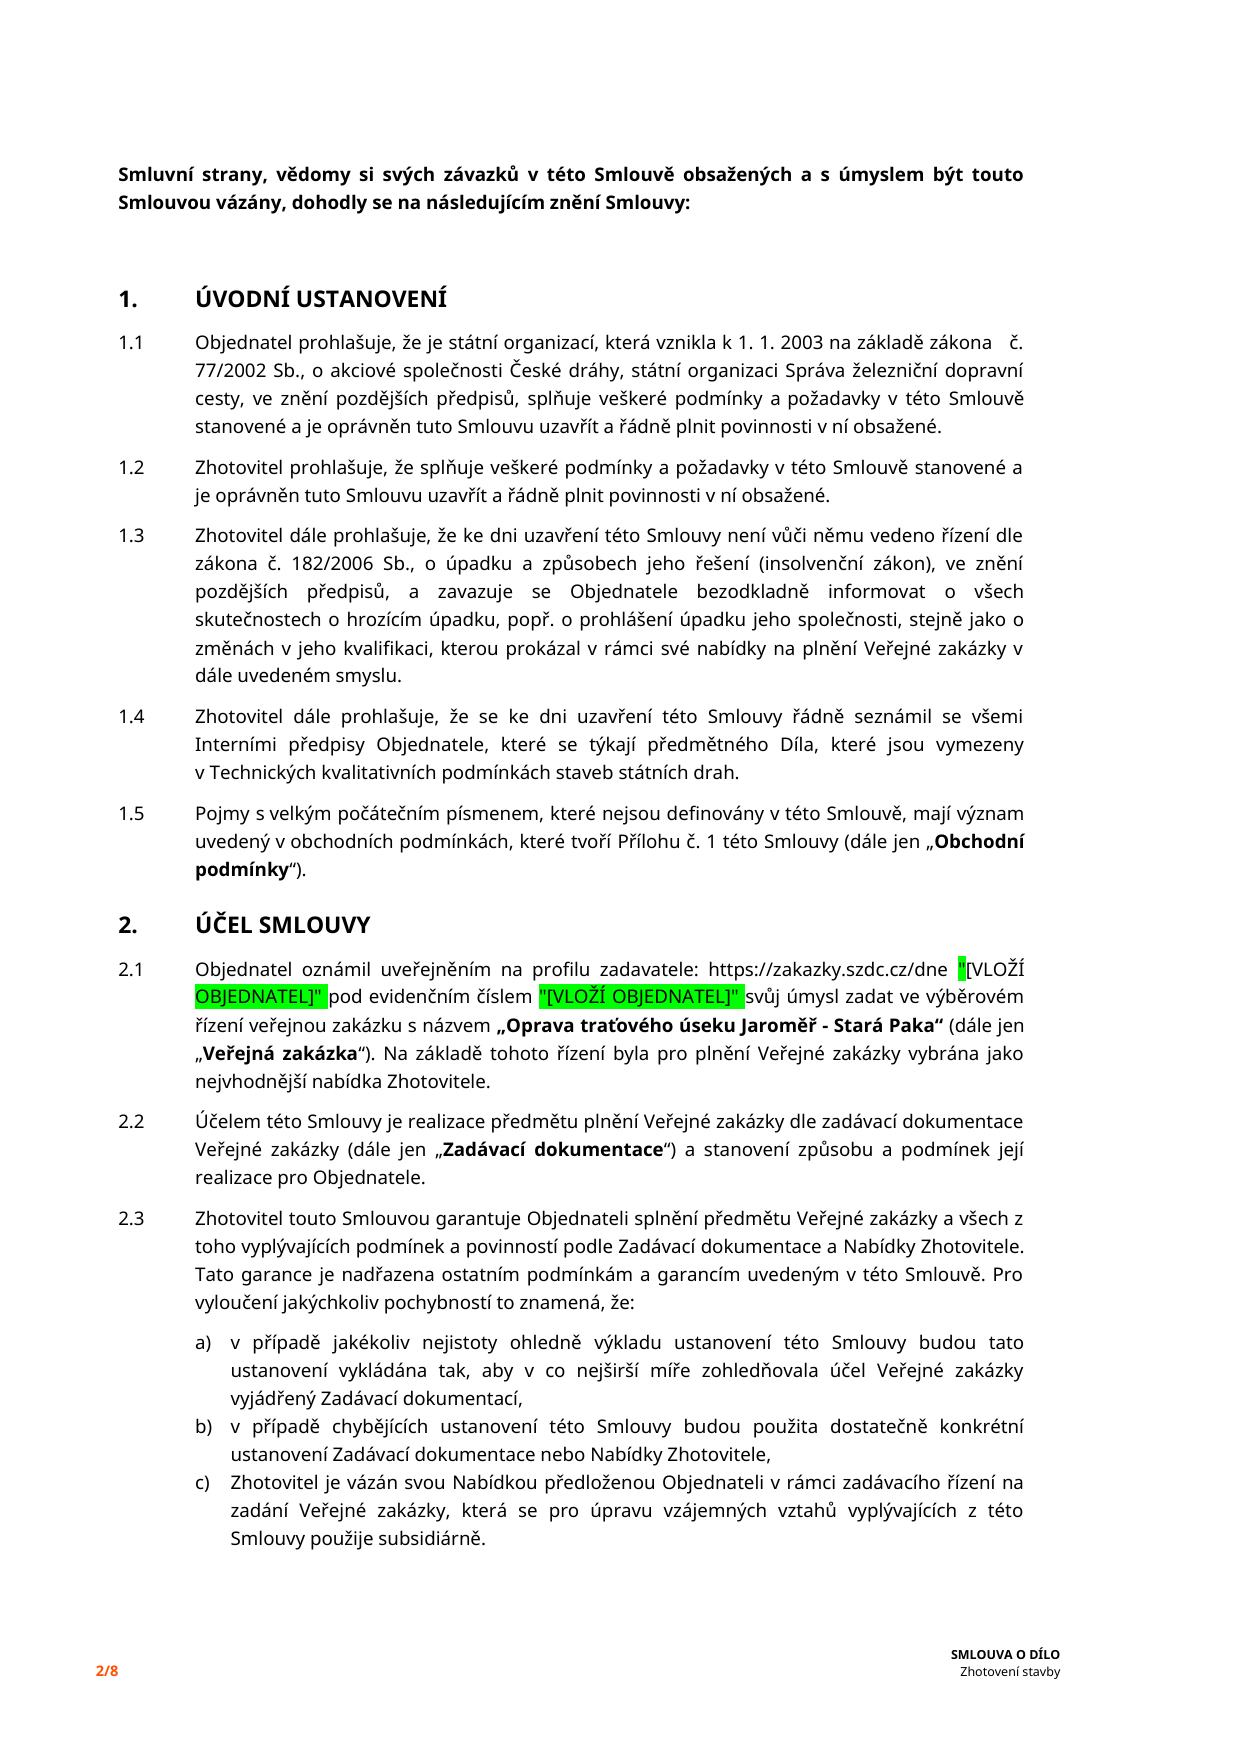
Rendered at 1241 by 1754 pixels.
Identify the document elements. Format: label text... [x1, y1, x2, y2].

text v případě chybějících ustanovení této Smlouvy budou použita dostatečně konkrétní ustanovení Zadávací dokumentace nebo Nabídky Zhotovitele, [195, 1414, 1024, 1467]
text Zhotovitel je vázán svou Nabídkou předloženou Objednateli v rámci zadávacího řízení na zadání Veřejné zakázky, která se pro úpravu vzájemných vztahů vyplývajících z této Smlouvy použije subsidiárně. [195, 1470, 1024, 1551]
text Zhotovitel touto Smlouvou garantuje Objednateli splnění předmětu Veřejné zakázky a všech z toho vyplývajících podmínek a povinností podle Zadávací dokumentace a Nabídky Zhotovitele. Tato garance je nadřazena ostatním podmínkám a garancím uvedeným v této Smlouvě. Pro vyloučení jakýchkoliv pochybností to znamená, že: [118, 1205, 1024, 1314]
text Účelem této Smlouvy je realizace předmětu plnění Veřejné zakázky dle zadávací dokumentace Veřejné zakázky (dále jen „Zadávací dokumentace“) a stanovení způsobu a podmínek její realizace pro Objednatele. [118, 1108, 1024, 1190]
text Zhotovitel dále prohlašuje, že ke dni uzavření této Smlouvy není vůči němu vedeno řízení dle zákona č. 182/2006 Sb., o úpadku a způsobech jeho řešení (insolvenční zákon), ve znění pozdějších předpisů, a zavazuje se Objednatele bezodkladně informovat o všech skutečnostech o hrozícím úpadku, popř. o prohlášení úpadku jeho společnosti, stejně jako o změnách v jeho kvalifikaci, kterou prokázal v rámci své nabídky na plnění Veřejné zakázky v dále uvedeném smyslu. [118, 523, 1024, 688]
text v případě jakékoliv nejistoty ohledně výkladu ustanovení této Smlouvy budou tato ustanovení vykládána tak, aby v co nejširší míře zohledňovala účel Veřejné zakázky vyjádřený Zadávací dokumentací, [195, 1329, 1024, 1411]
text Pojmy s velkým počátečním písmenem, které nejsou definovány v této Smlouvě, mají význam uvedený v obchodních podmínkách, které tvoří Přílohu č. 1 této Smlouvy (dále jen „Obchodní podmínky“). [118, 800, 1024, 881]
text Zhotovitel dále prohlašuje, že se ke dni uzavření této Smlouvy řádně seznámil se všemi Interními předpisy Objednatele, které se týkají předmětného Díla, které jsou vymezeny v Technických kvalitativních podmínkách staveb státních drah. [118, 703, 1024, 785]
text ÚČEL SMLOUVY [118, 909, 1024, 940]
text Smluvní strany, vědomy si svých závazků v této Smlouvě obsažených a s úmyslem být touto Smlouvou vázány, dohodly se na následujícím znění Smlouvy: [118, 161, 1024, 215]
text Objednatel prohlašuje, že je státní organizací, která vznikla k 1. 1. 2003 na základě zákona č. 77/2002 Sb., o akciové společnosti České dráhy, státní organizaci Správa železniční dopravní cesty, ve znění pozdějších předpisů, splňuje veškeré podmínky a požadavky v této Smlouvě stanovené a je oprávněn tuto Smlouvu uzavřít a řádně plnit povinnosti v ní obsažené. [118, 329, 1024, 439]
text Objednatel oznámil uveřejněním na profilu zadavatele: https://zakazky.szdc.cz/dne pod evidenčním číslem svůj úmysl zadat ve výběrovém řízení veřejnou zakázku s názvem „Oprava traťového úseku Jaroměř - Stará Paka“ (dále jen „Veřejná zakázka“). Na základě tohoto řízení byla pro plnění Veřejné zakázky vybrána jako nejvhodnější nabídka Zhotovitele. [118, 956, 1024, 1093]
text Zhotovitel prohlašuje, že splňuje veškeré podmínky a požadavky v této Smlouvě stanovené a je oprávněn tuto Smlouvu uzavřít a řádně plnit povinnosti v ní obsažené. [118, 454, 1024, 508]
text ÚVODNÍ USTANOVENÍ [118, 283, 1024, 314]
